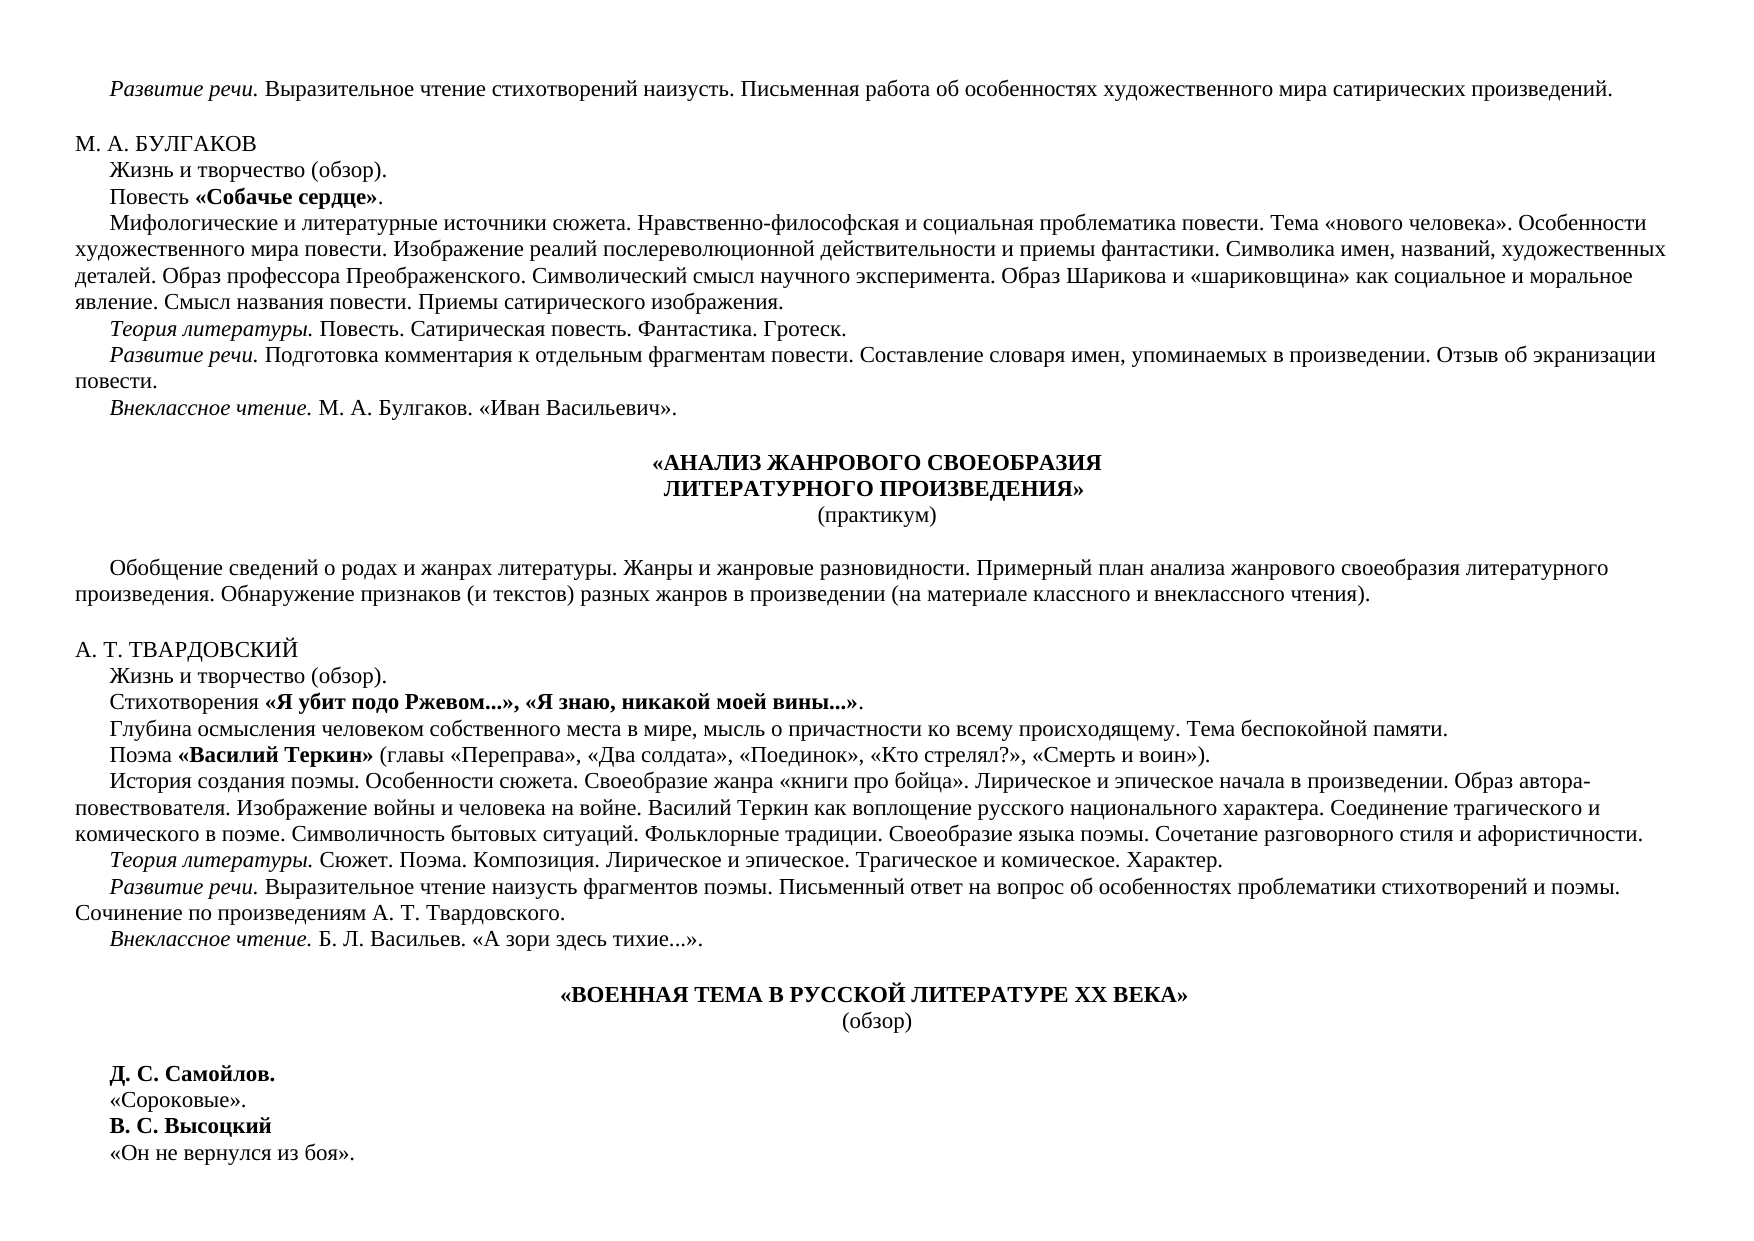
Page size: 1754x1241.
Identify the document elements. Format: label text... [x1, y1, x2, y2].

text Жизнь и творчество (обзор). Стихотворения «Я убит подо Ржевом...», «Я знаю, никакой моей вины...». Глубина осмысления человеком собственного места в мире, мысль о причастности ко всему происходящему. Тема беспокойной памяти. Поэма «Василий Теркин» (главы «Переправа», «Два солдата», «Поединок», «Кто стрелял?», «Смерть и воин»). История создания поэмы. Особенности сюжета. Своеобразие жанра «книги про бойца». Лирическое и эпическое начала в произведении. Образ автора-повествователя. Изображение войны и человека на войне. Василий Теркин как воплощение русского национального характера. Соединение трагического и комического в поэме. Символичность бытовых ситуаций. Фольклорные традиции. Своеобразие языка поэмы. Сочетание разговорного стиля и афористичности. Теория литературы. Сюжет. Поэма. Композиция. Лирическое и эпическое. Трагическое и комическое. Характер. Развитие речи. Выразительное чтение наизусть фрагментов поэмы. Письменный ответ на вопрос об особенностях проблематики стихотворений и поэмы. Сочинение по произведениям А. Т. Твардовского. Внеклассное чтение. Б. Л. Васильев. «А зори здесь тихие...». [75, 662, 1679, 981]
text Жизнь и творчество (обзор). Повесть «Собачье сердце». Мифологические и литературные источники сюжета. Нравственно-философская и социальная проблематика повести. Тема «нового человека». Особенности художественного мира повести. Изображение реалий послереволюционной действительности и приемы фантастики. Символика имен, названий, художественных деталей. Образ профессора Преображенского. Символический смысл научного эксперимента. Образ Шарикова и «шариковщина» как социальное и моральное явление. Смысл названия повести. Приемы сатирического изображения. Теория литературы. Повесть. Сатирическая повесть. Фантастика. Гротеск. Развитие речи. Подготовка комментария к отдельным фрагментам повести. Составление словаря имен, упоминаемых в произведении. Отзыв об экранизации повести. Внеклассное чтение. М. А. Булгаков. «Иван Васильевич». [75, 156, 1679, 449]
text А. Т. ТВАРДОВСКИЙ [75, 636, 1679, 662]
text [75, 75, 1679, 130]
text М. А. БУЛГАКОВ [75, 130, 1679, 156]
text «АНАЛИЗ ЖАНРОВОГО СВОЕОБРАЗИЯ ЛИТЕРАТУРНОГО ПРОИЗВЕДЕНИЯ» (практикум) [75, 449, 1679, 528]
text «ВОЕННАЯ ТЕМА В РУССКОЙ ЛИТЕРАТУРЕ XX ВЕКА» (обзор) [75, 981, 1679, 1033]
text Обобщение сведений о родах и жанрах литературы. Жанры и жанровые разновидности. Примерный план анализа жанрового своеобразия литературного произведения. Обнаружение признаков (и текстов) разных жанров в произведении (на материале классного и внеклассного чтения). [75, 528, 1679, 636]
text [75, 1033, 1679, 1165]
